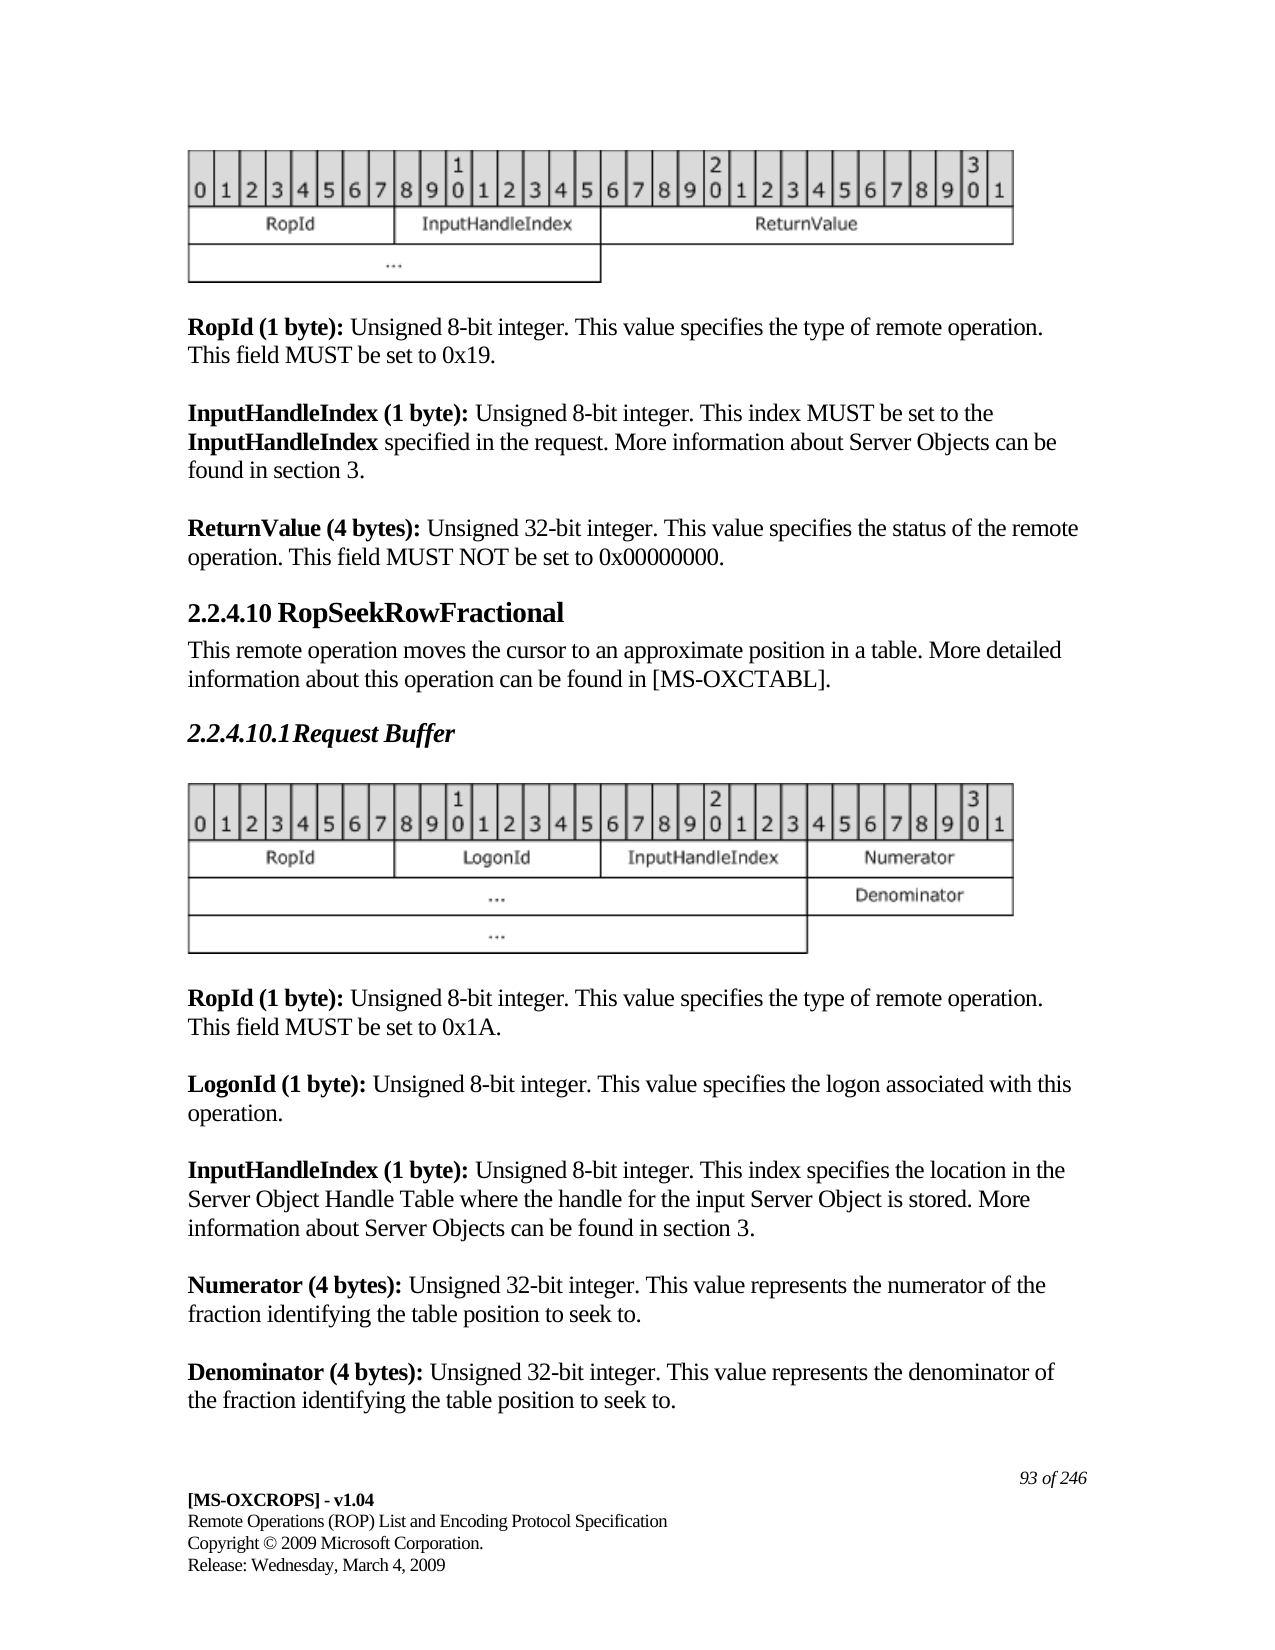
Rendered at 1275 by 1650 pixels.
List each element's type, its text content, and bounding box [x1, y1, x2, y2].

subtitle RopSeekRowFractional [187, 595, 1087, 629]
text InputHandleIndex (1 byte): Unsigned 8-bit integer. This index MUST be set to the InputHandleIndex specified in the request. More information about Server Objects can be found in section 3. [187, 398, 1087, 484]
picture [187, 783, 1014, 954]
text This remote operation moves the cursor to an approximate position in a table. More detailed information about this operation can be found in [MS-OXCTABL]. [187, 635, 1087, 693]
text ReturnValue (4 bytes): Unsigned 32-bit integer. This value specifies the status of the remote operation. This field MUST NOT be set to 0x00000000. [187, 513, 1087, 570]
text InputHandleIndex (1 byte): Unsigned 8-bit integer. This index specifies the location in the Server Object Handle Table where the handle for the input Server Object is stored. More information about Server Objects can be found in section 3. [187, 1155, 1087, 1242]
subtitle Request Buffer [187, 718, 1087, 749]
text Numerator (4 bytes): Unsigned 32-bit integer. This value represents the numerator of the fraction identifying the table position to seek to. [187, 1270, 1087, 1328]
text LogonId (1 byte): Unsigned 8-bit integer. This value specifies the logon associated with this operation. [187, 1069, 1087, 1127]
text RopId (1 byte): Unsigned 8-bit integer. This value specifies the type of remote operation. This field MUST be set to 0x19. [187, 312, 1087, 369]
text RopId (1 byte): Unsigned 8-bit integer. This value specifies the type of remote operation. This field MUST be set to 0x1A. [187, 983, 1087, 1040]
text Denominator (4 bytes): Unsigned 32-bit integer. This value represents the denominator of the fraction identifying the table position to seek to. [187, 1357, 1087, 1414]
picture [187, 150, 1014, 283]
